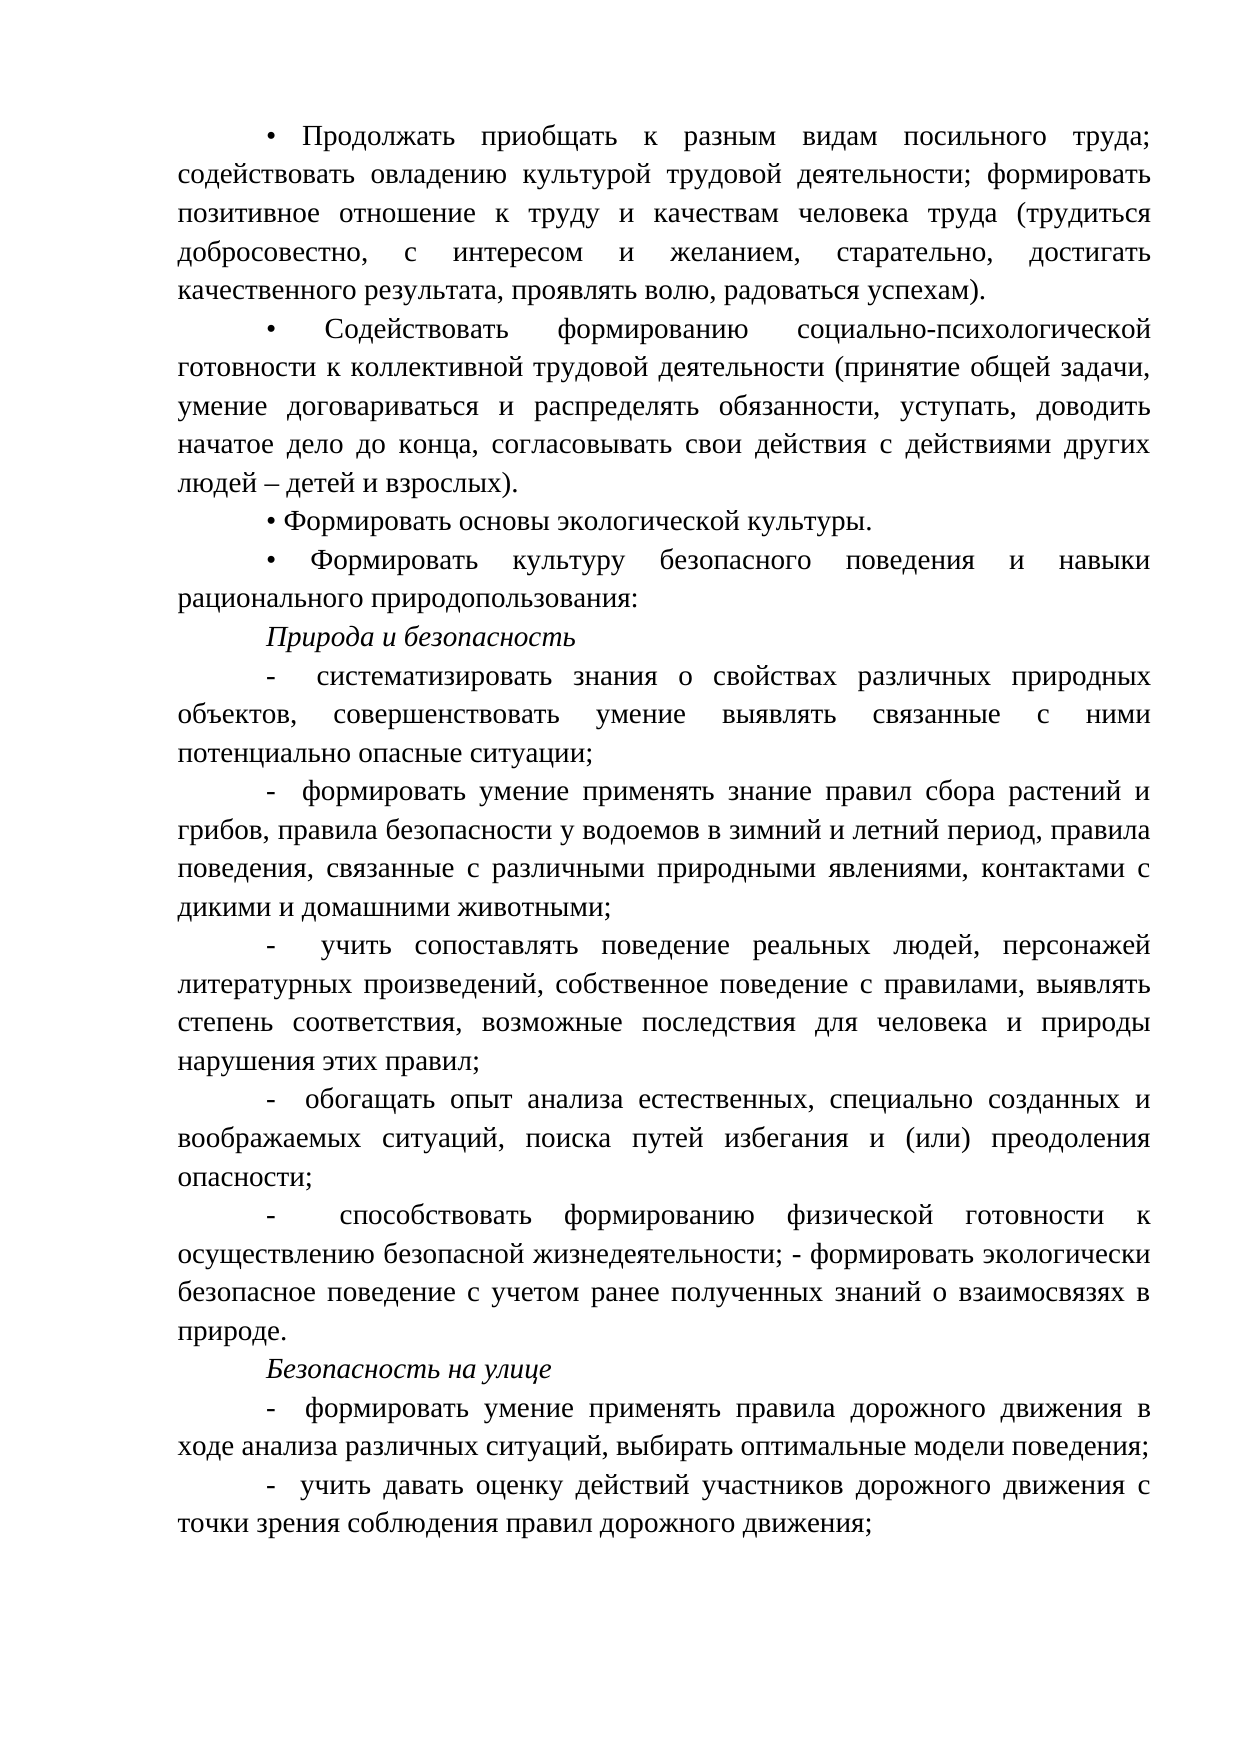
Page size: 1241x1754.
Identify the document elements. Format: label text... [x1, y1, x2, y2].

text • Содействовать формированию социально-психологической готовности к коллективной трудовой деятельности (принятие общей задачи, умение договариваться и распределять обязанности, уступать, доводить начатое дело до конца, согласовывать свои действия с действиями других людей – детей и взрослых). [177, 311, 1152, 498]
text - систематизировать знания о свойствах различных природных объектов, совершенствовать умение выявлять связанные с ними потенциально опасные ситуации; [177, 658, 1152, 768]
text - обогащать опыт анализа естественных, специально созданных и воображаемых ситуаций, поиска путей избегания и (или) преодоления опасности; [177, 1082, 1152, 1192]
text - формировать умение применять правила дорожного движения в ходе анализа различных ситуаций, выбирать оптимальные модели поведения; [177, 1390, 1152, 1462]
text - формировать умение применять знание правил сбора растений и грибов, правила безопасности у водоемов в зимний и летний период, правила поведения, связанные с различными природными явлениями, контактами с дикими и домашними животными; [177, 773, 1152, 922]
text - способствовать формированию физической готовности к осуществлению безопасной жизнедеятельности; - формировать экологически безопасное поведение с учетом ранее полученных знаний о взаимосвязях в природе. [177, 1197, 1152, 1346]
text Природа и безопасность [177, 619, 1152, 653]
text - учить сопоставлять поведение реальных людей, персонажей литературных произведений, собственное поведение с правилами, выявлять степень соответствия, возможные последствия для человека и природы нарушения этих правил; [177, 927, 1152, 1077]
text • Продолжать приобщать к разным видам посильного труда; содействовать овладению культурой трудовой деятельности; формировать позитивное отношение к труду и качествам человека труда (трудиться добросовестно, с интересом и желанием, старательно, достигать качественного результата, проявлять волю, радоваться успехам). [177, 118, 1152, 306]
text • Формировать культуру безопасного поведения и навыки рационального природопользования: [177, 542, 1152, 614]
text Безопасность на улице [177, 1351, 1152, 1385]
text - учить давать оценку действий участников дорожного движения с точки зрения соблюдения правил дорожного движения; [177, 1467, 1152, 1539]
text • Формировать основы экологической культуры. [177, 503, 1152, 537]
